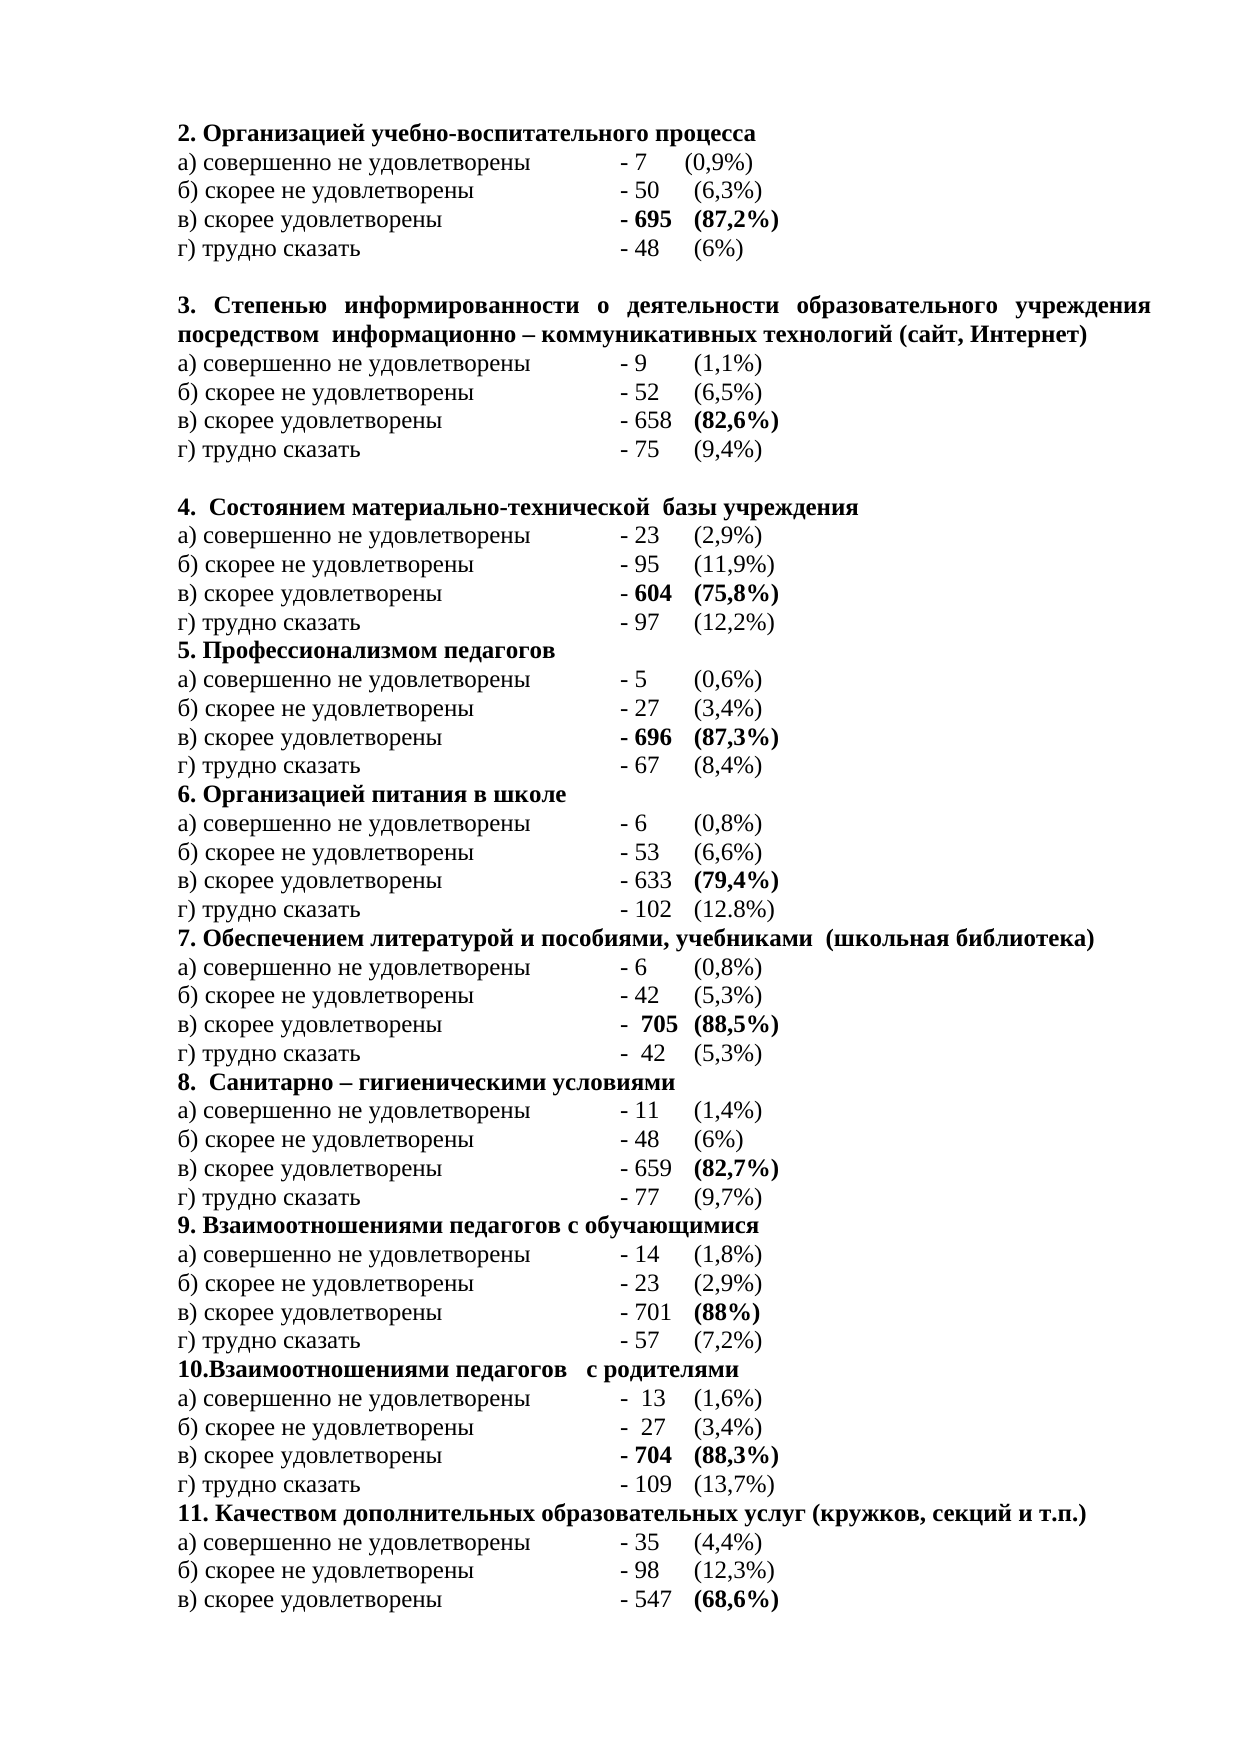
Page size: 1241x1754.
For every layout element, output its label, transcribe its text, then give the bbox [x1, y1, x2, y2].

text а) совершенно не удовлетворены - 7 (0,9%) [177, 147, 1152, 176]
text а) совершенно не удовлетворены - 23 (2,9%) [177, 521, 1152, 549]
text а) совершенно не удовлетворены - 5 (0,6%) [177, 664, 1152, 693]
text а) совершенно не удовлетворены - 11 (1,4%) [177, 1096, 1152, 1124]
text 5. Профессионализмом педагогов [177, 636, 1152, 664]
text г) трудно сказать - 57 (7,2%) [177, 1326, 1152, 1354]
text 4. Состоянием материально-технической базы учреждения [177, 492, 1152, 521]
text б) скорее не удовлетворены - 50 (6,3%) [177, 176, 1152, 204]
text б) скорее не удовлетворены - 27 (3,4%) [177, 1412, 1152, 1441]
text б) скорее не удовлетворены - 27 (3,4%) [177, 693, 1152, 722]
text в) скорее удовлетворены - 659 (82,7%) [177, 1153, 1152, 1182]
text в) скорее удовлетворены - 705 (88,5%) [177, 1009, 1152, 1038]
text г) трудно сказать - 42 (5,3%) [177, 1038, 1152, 1067]
text а) совершенно не удовлетворены - 14 (1,8%) [177, 1239, 1152, 1268]
text г) трудно сказать - 48 (6%) [177, 233, 1152, 262]
text а) совершенно не удовлетворены - 13 (1,6%) [177, 1383, 1152, 1412]
text а) совершенно не удовлетворены - 6 (0,8%) [177, 808, 1152, 837]
text г) трудно сказать - 67 (8,4%) [177, 751, 1152, 779]
text г) трудно сказать - 77 (9,7%) [177, 1182, 1152, 1211]
text б) скорее не удовлетворены - 53 (6,6%) [177, 837, 1152, 866]
text 8. Санитарно – гигиеническими условиями [177, 1067, 1152, 1096]
text в) скорее удовлетворены - 547 (68,6%) [177, 1584, 1152, 1613]
text г) трудно сказать - 102 (12.8%) [177, 894, 1152, 923]
text 3. Степенью информированности о деятельности образовательного учреждения посредством информационно – коммуникативных технологий (сайт, Интернет) [177, 291, 1152, 348]
text 10.Взаимоотношениями педагогов с родителями [177, 1354, 1152, 1383]
text а) совершенно не удовлетворены - 6 (0,8%) [177, 952, 1152, 981]
text 2. Организацией учебно-воспитательного процесса [177, 118, 1152, 147]
text б) скорее не удовлетворены - 48 (6%) [177, 1124, 1152, 1153]
text в) скорее удовлетворены - 696 (87,3%) [177, 722, 1152, 751]
text в) скорее удовлетворены - 633 (79,4%) [177, 866, 1152, 894]
text 9. Взаимоотношениями педагогов с обучающимися [177, 1211, 1152, 1239]
text в) скорее удовлетворены - 701 (88%) [177, 1297, 1152, 1326]
text б) скорее не удовлетворены - 42 (5,3%) [177, 981, 1152, 1009]
text в) скорее удовлетворены - 604 (75,8%) [177, 578, 1152, 607]
text в) скорее удовлетворены - 704 (88,3%) [177, 1441, 1152, 1469]
text а) совершенно не удовлетворены - 9 (1,1%) [177, 348, 1152, 377]
text в) скорее удовлетворены - 695 (87,2%) [177, 204, 1152, 233]
text 7. Обеспечением литературой и пособиями, учебниками (школьная библиотека) [177, 923, 1152, 952]
text г) трудно сказать - 75 (9,4%) [177, 434, 1152, 463]
text в) скорее удовлетворены - 658 (82,6%) [177, 406, 1152, 434]
text б) скорее не удовлетворены - 95 (11,9%) [177, 549, 1152, 578]
text г) трудно сказать - 109 (13,7%) [177, 1469, 1152, 1498]
text 6. Организацией питания в школе [177, 779, 1152, 808]
text б) скорее не удовлетворены - 98 (12,3%) [177, 1556, 1152, 1584]
text 11. Качеством дополнительных образовательных услуг (кружков, секций и т.п.) [177, 1498, 1152, 1527]
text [177, 1527, 1152, 1556]
text б) скорее не удовлетворены - 52 (6,5%) [177, 377, 1152, 406]
text б) скорее не удовлетворены - 23 (2,9%) [177, 1268, 1152, 1297]
text г) трудно сказать - 97 (12,2%) [177, 607, 1152, 636]
